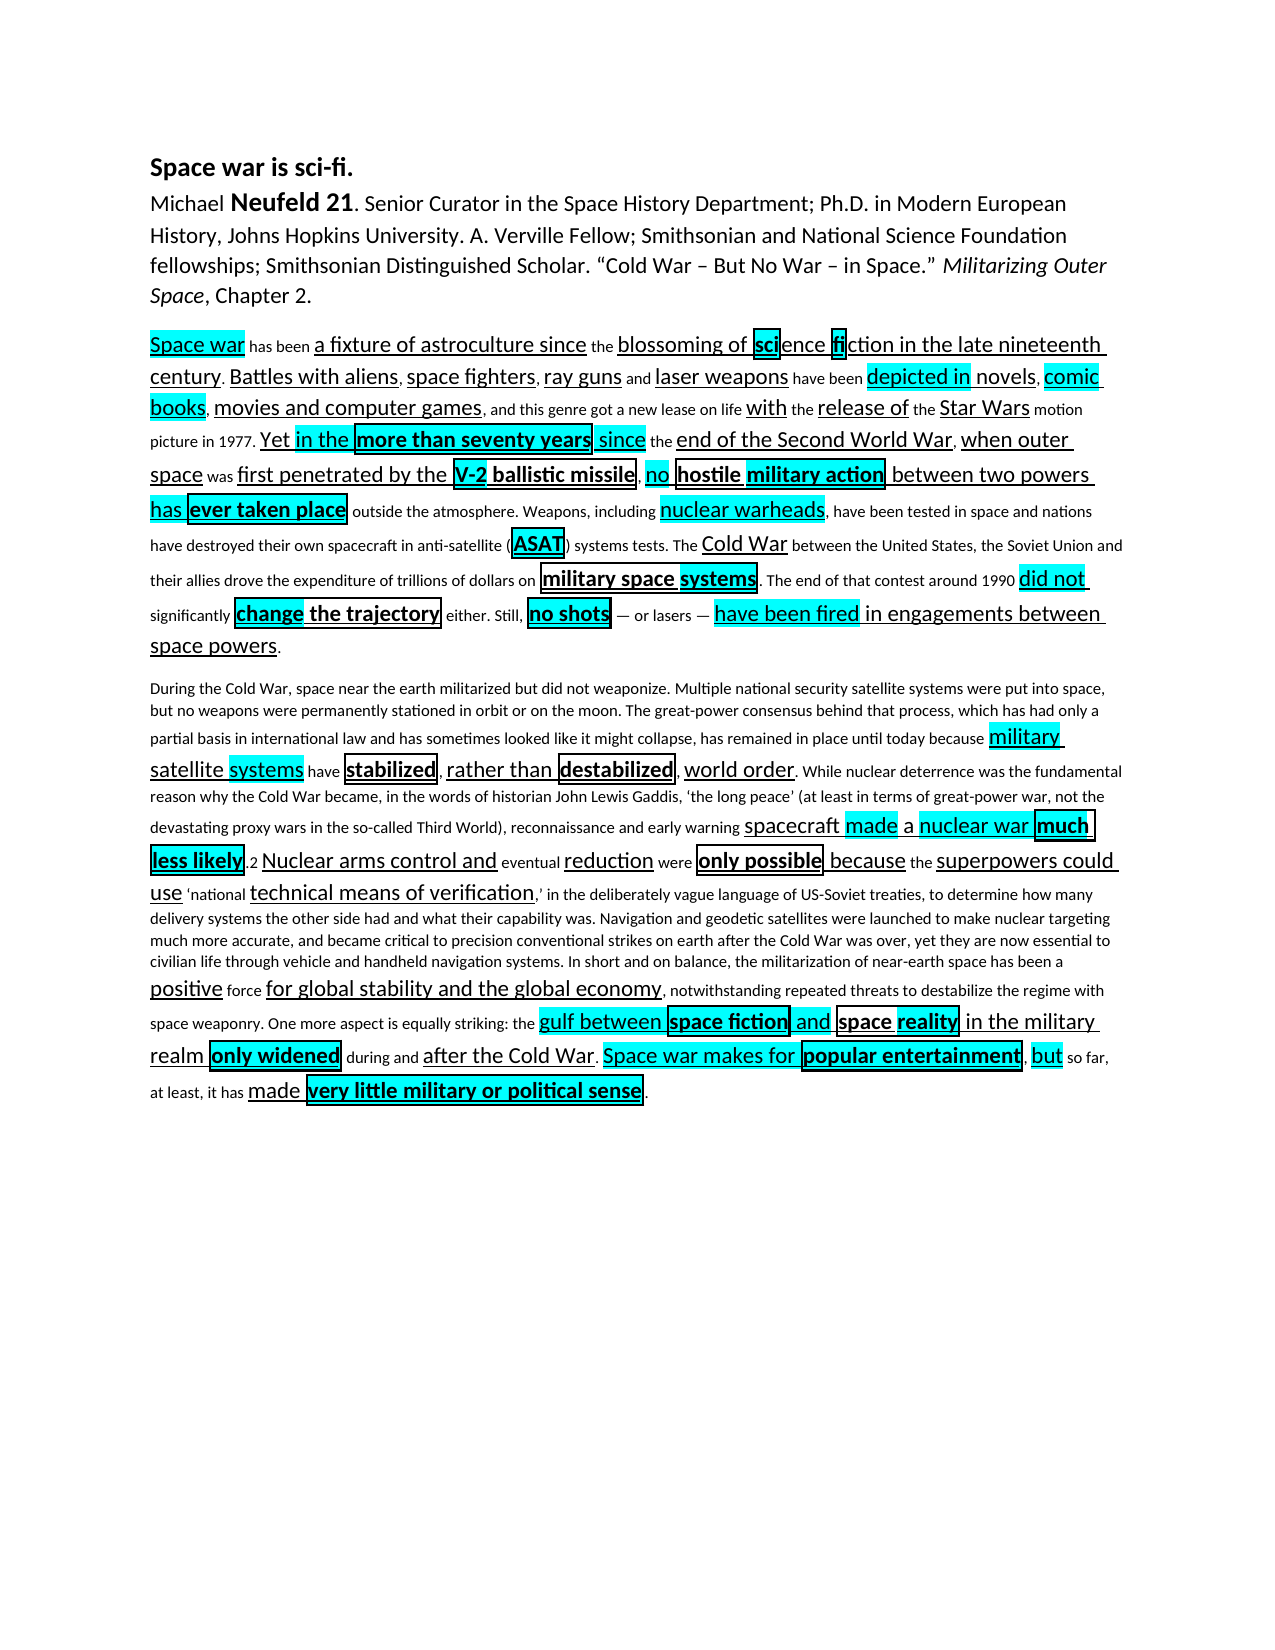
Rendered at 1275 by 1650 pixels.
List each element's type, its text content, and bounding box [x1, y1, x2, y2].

text Space war has been a fixture of astroculture since the blossoming of science fiction in the late nineteenth century. Battles with aliens, space fighters, ray guns and laser weapons have been depicted in novels, comic books, movies and computer games, and this genre got a new lease on life with the release of the Star Wars motion picture in 1977. Yet in the more than seventy years since the end of the Second World War, when outer space was first penetrated by the V-2 ballistic missile, no hostile military action between two powers has ever taken place outside the atmosphere. Weapons, including nuclear warheads, have been tested in space and nations have destroyed their own spacecraft in anti-satellite (ASAT) systems tests. The Cold War between the United States, the Soviet Union and their allies drove the expenditure of trillions of dollars on military space systems. The end of that contest around 1990 did not significantly change the trajectory either. Still, no shots — or lasers — have been fired in engagements between space powers. [150, 328, 1125, 659]
text Michael Neufeld 21. Senior Curator in the Space History Department; Ph.D. in Modern European History, Johns Hopkins University. A. Verville Fellow; Smithsonian and National Science Foundation fellowships; Smithsonian Distinguished Scholar. “Cold War – But No War – in Space.” Militarizing Outer Space, Chapter 2. [150, 186, 1125, 309]
text During the Cold War, space near the earth militarized but did not weaponize. Multiple national security satellite systems were put into space, but no weapons were permanently stationed in orbit or on the moon. The great-power consensus behind that process, which has had only a partial basis in international law and has sometimes looked like it might collapse, has remained in place until today because military satellite systems have stabilized, rather than destabilized, world order. While nuclear deterrence was the fundamental reason why the Cold War became, in the words of historian John Lewis Gaddis, ‘the long peace’ (at least in terms of great-power war, not the devastating proxy wars in the so-called Third World), reconnaissance and early warning spacecraft made a nuclear war much less likely.2 Nuclear arms control and eventual reduction were only possible because the superpowers could use ‘national technical means of verification,’ in the deliberately vague language of US-Soviet treaties, to determine how many delivery systems the other side had and what their capability was. Navigation and geodetic satellites were launched to make nuclear targeting much more accurate, and became critical to precision conventional strikes on earth after the Cold War was over, yet they are now essential to civilian life through vehicle and handheld navigation systems. In short and on balance, the militarization of near-earth space has been a positive force for global stability and the global economy, notwithstanding repeated threats to destabilize the regime with space weaponry. One more aspect is equally striking: the gulf between space fiction and space reality in the military realm only widened during and after the Cold War. Space war makes for popular entertainment, but so far, at least, it has made very little military or political sense. [150, 678, 1125, 1106]
subtitle Space war is sci-fi. [150, 150, 1125, 183]
